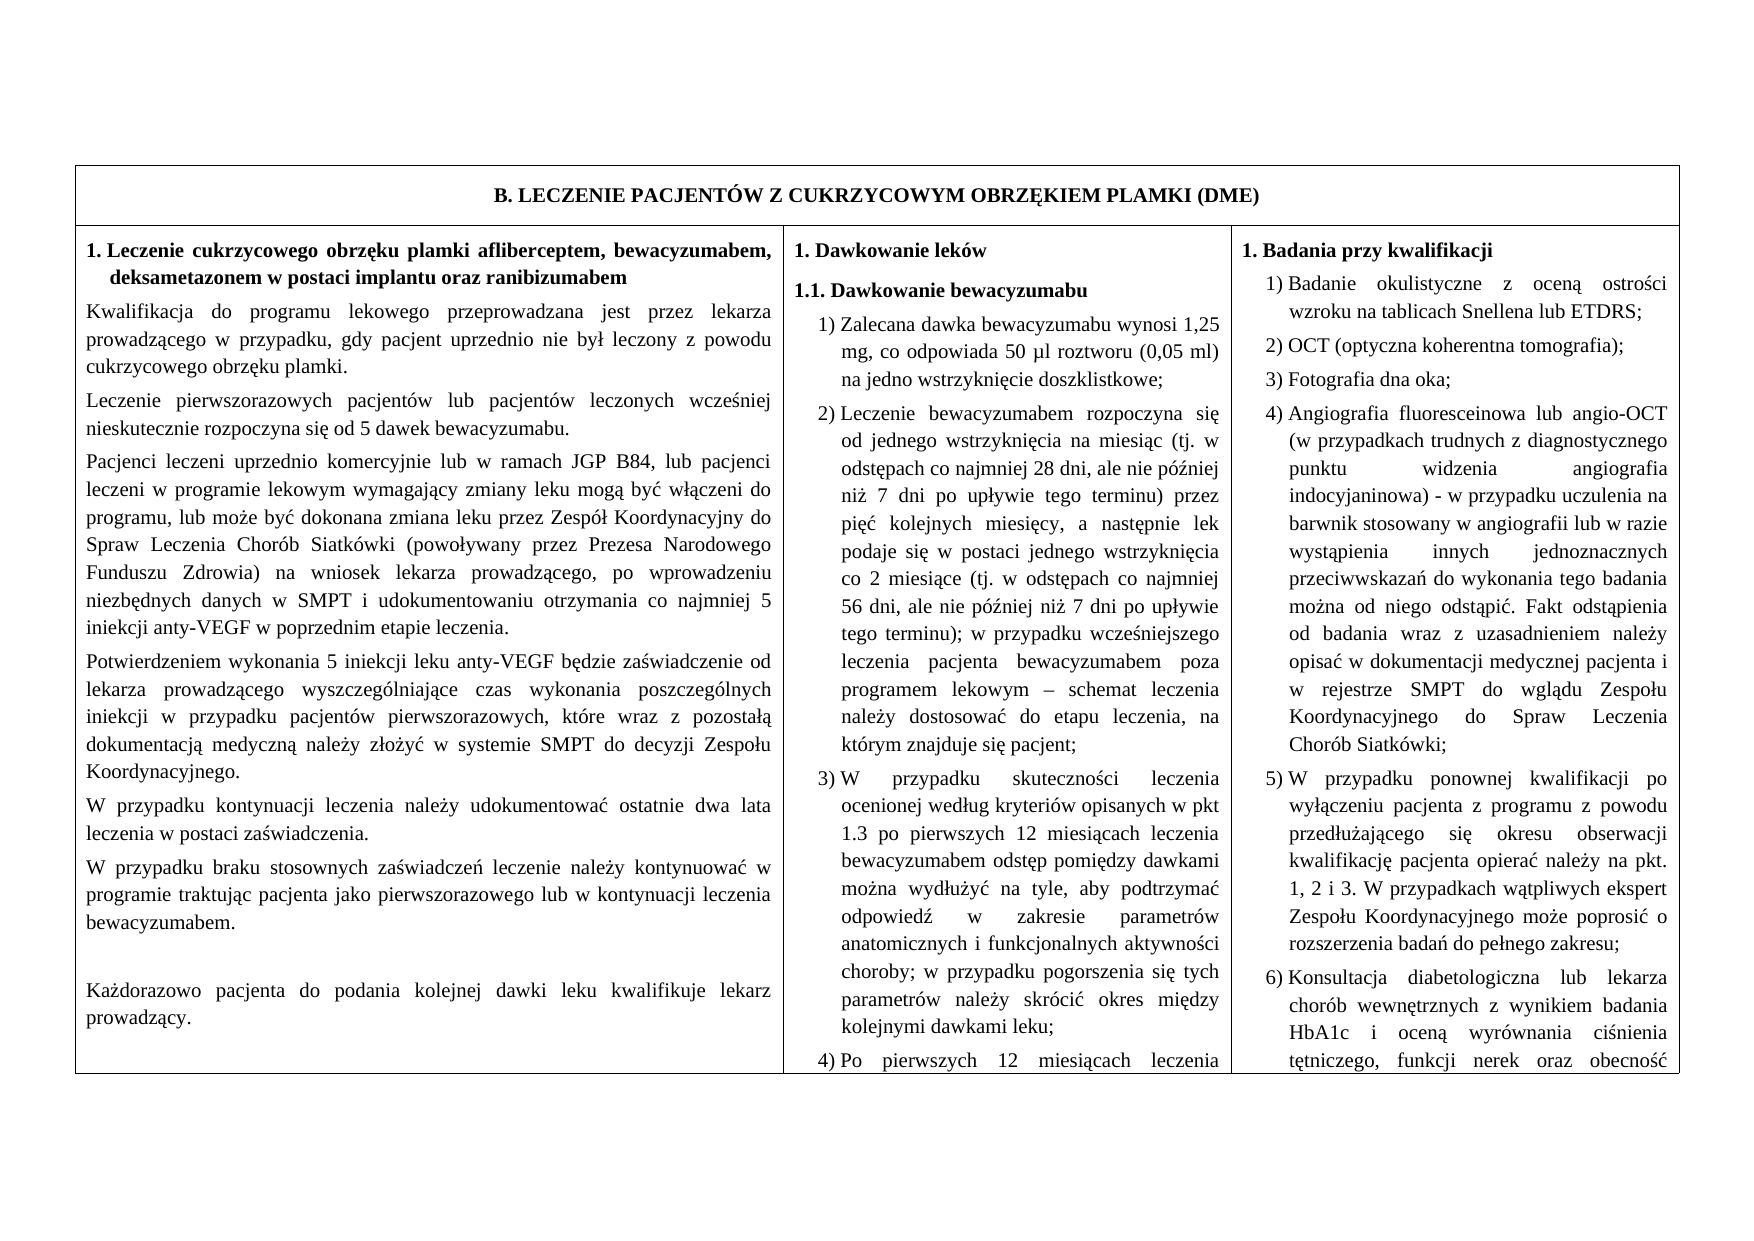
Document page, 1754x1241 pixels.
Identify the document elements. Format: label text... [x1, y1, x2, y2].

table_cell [76, 226, 783, 1073]
table_cell B. LECZENIE PACJENTÓW Z CUKRZYCOWYM OBRZĘKIEM PLAMKI (DME) [76, 166, 1679, 224]
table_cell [784, 226, 1231, 1073]
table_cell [1232, 226, 1679, 1073]
